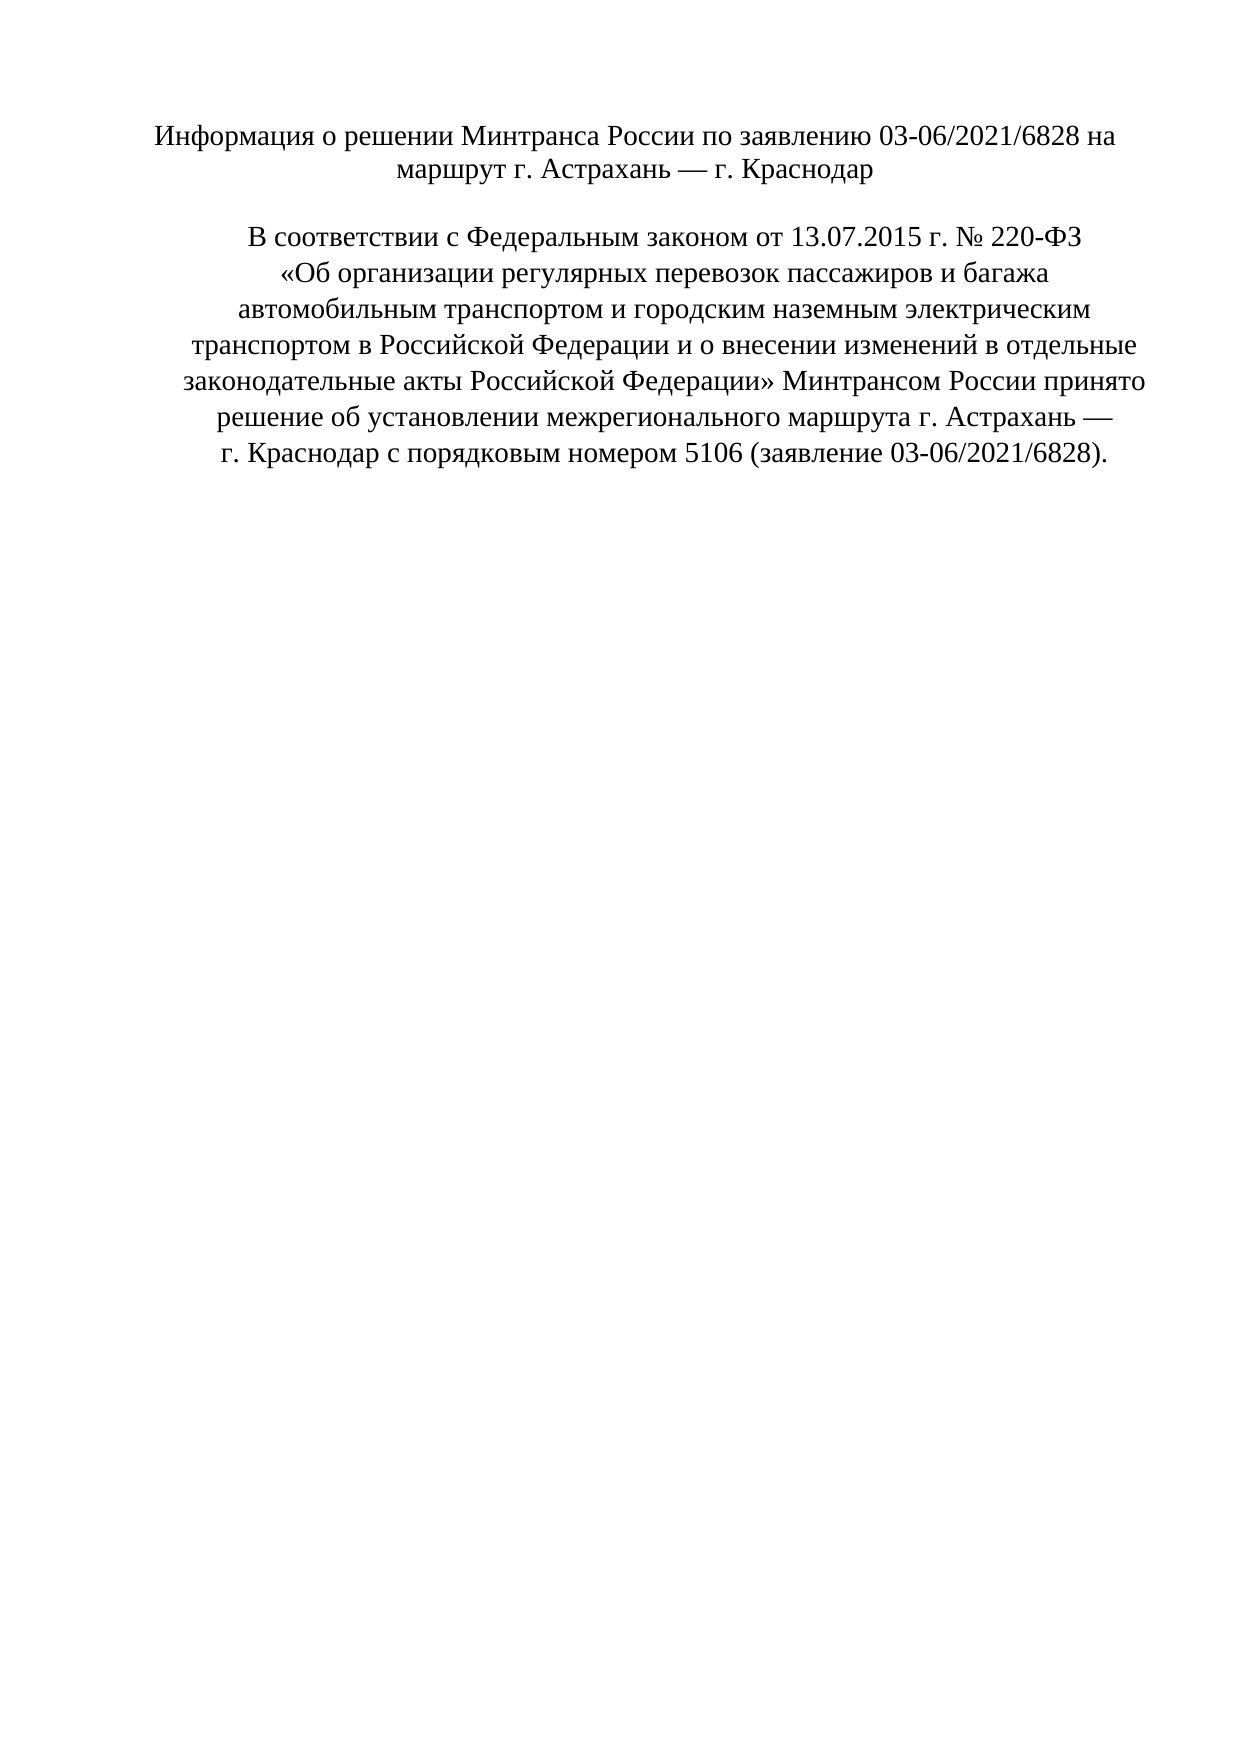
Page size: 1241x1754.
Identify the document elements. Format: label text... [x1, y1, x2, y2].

text Информация о решении Минтранса России по заявлению 03-06/2021/6828 на маршрут г. Астрахань — г. Краснодар [118, 118, 1152, 185]
text В соответствии с Федеральным законом от 13.07.2015 г. № 220-ФЗ «Об организации регулярных перевозок пассажиров и багажа автомобильным транспортом и городским наземным электрическим транспортом в Российской Федерации и о внесении изменений в отдельные законодательные акты Российской Федерации» Минтрансом России принято решение об установлении межрегионального маршрута г. Астрахань — г. Краснодар с порядковым номером 5106 (заявление 03-06/2021/6828). [177, 219, 1152, 469]
